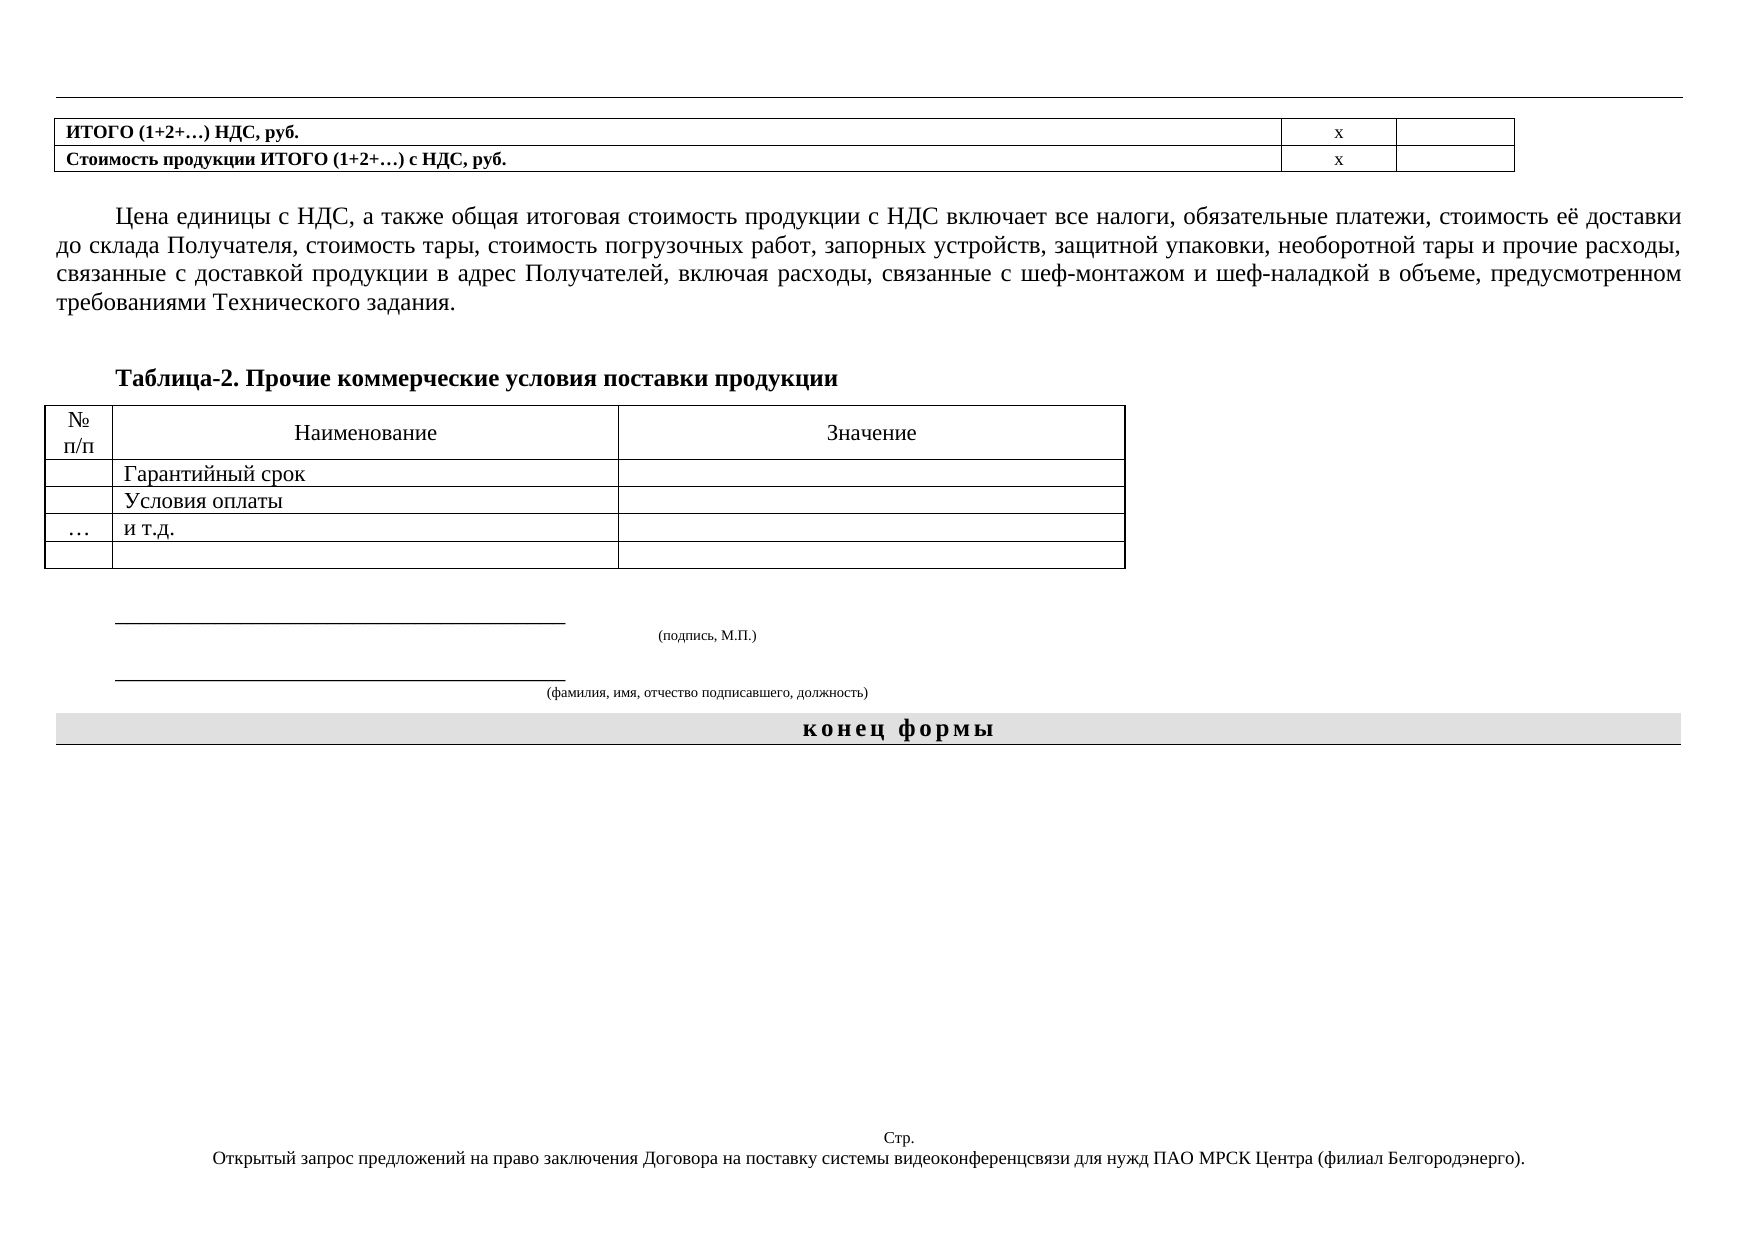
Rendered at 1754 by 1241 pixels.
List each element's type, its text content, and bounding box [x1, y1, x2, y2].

text (подпись, М.П.) [56, 627, 1299, 655]
text ____________________________________ [56, 655, 1683, 684]
table_cell х [1282, 146, 1396, 171]
text Цена единицы с НДС, а также общая итоговая стоимость продукции с НДС включает все налоги, обязательные платежи, стоимость её доставки до склада Получателя, стоимость тары, стоимость погрузочных работ, запорных устройств, защитной упаковки, необоротной тары и прочие расходы, связанные с доставкой продукции в адрес Получателей, включая расходы, связанные с шеф-монтажом и шеф-наладкой в объеме, предусмотренном требованиями Технического задания. [56, 201, 1683, 316]
table_cell х [1282, 119, 1396, 145]
table_cell … [46, 514, 112, 541]
table_cell [113, 542, 618, 568]
table_cell [619, 514, 1124, 541]
table_cell Стоимость продукции ИТОГО (1+2+…) с НДС, руб. [55, 146, 1281, 171]
text (фамилия, имя, отчество подписавшего, должность) [56, 684, 1299, 713]
table_cell ИТОГО (1+2+…) НДС, руб. [55, 119, 1281, 145]
table_cell [619, 487, 1124, 513]
table_cell [1397, 119, 1514, 145]
table_cell [46, 460, 112, 486]
table_cell [46, 542, 112, 568]
table_cell [619, 460, 1124, 486]
table_header Наименование [113, 406, 618, 458]
table_header № п/п [46, 406, 112, 458]
table_cell [46, 487, 112, 513]
text ____________________________________ [56, 598, 1683, 627]
table_cell Условия оплаты [113, 487, 618, 513]
table_header Значение [619, 406, 1124, 458]
table_cell [619, 542, 1124, 568]
table_cell Гарантийный срок [113, 460, 618, 486]
table_cell и т.д. [113, 514, 618, 541]
table_cell [1397, 146, 1514, 171]
text Таблица-2. Прочие коммерческие условия поставки продукции [56, 363, 1683, 392]
text конец формы [56, 713, 1681, 744]
